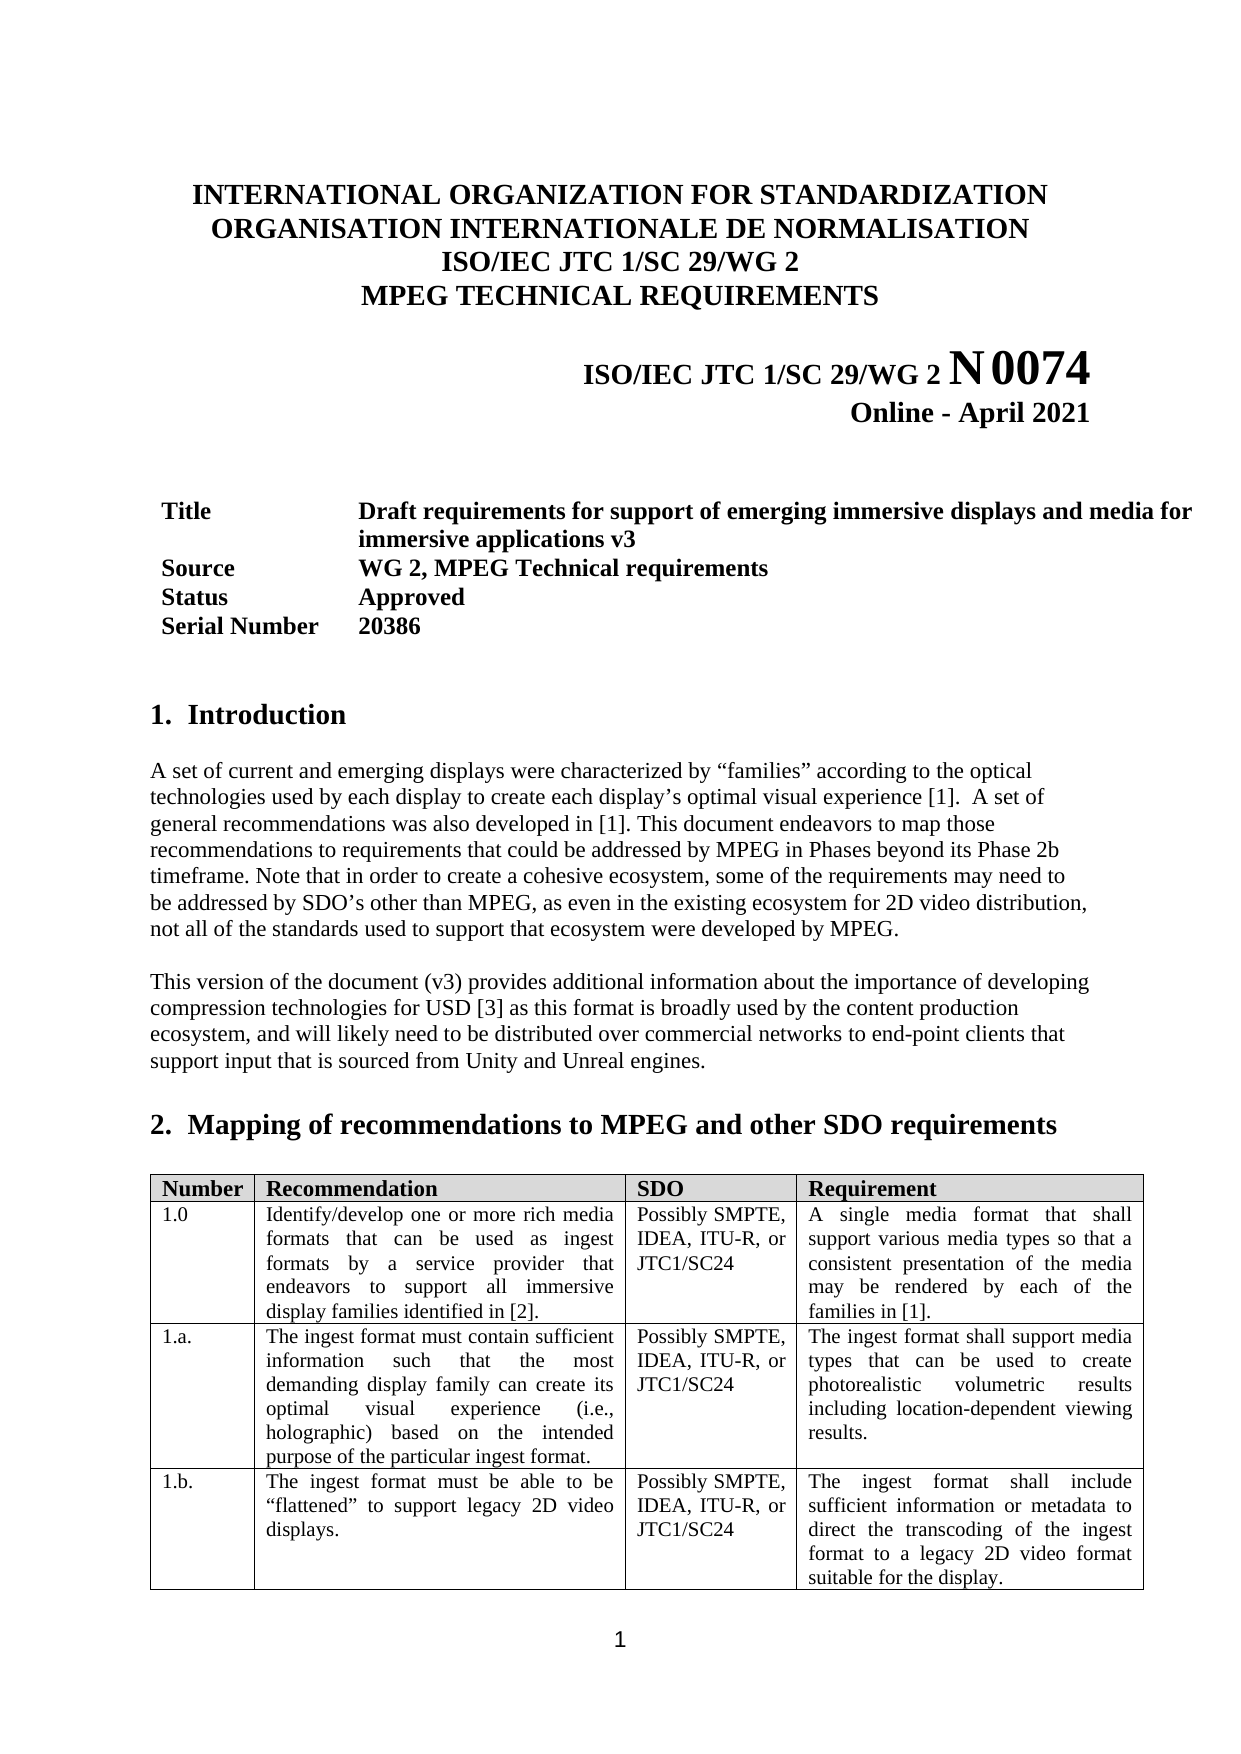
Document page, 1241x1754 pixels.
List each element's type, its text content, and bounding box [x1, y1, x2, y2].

text This version of the document (v3) provides additional information about the importance of developing compression technologies for USD [3] as this format is broadly used by the content production ecosystem, and will likely need to be distributed over commercial networks to end-point clients that support input that is sourced from Unity and Unreal engines. [150, 968, 1090, 1073]
subtitle Mapping of recommendations to MPEG and other SDO requirements [150, 1107, 1090, 1140]
table_cell 1.a. [151, 1324, 254, 1468]
table_cell Possibly SMPTE, IDEA, ITU-R, or JTC1/SC24 [626, 1324, 796, 1468]
table_cell WG 2, MPEG Technical requirements [347, 553, 1209, 582]
table_cell A single media format that shall support various media types so that a consistent presentation of the media may be rendered by each of the families in [1]. [797, 1202, 1143, 1323]
text ISO/IEC JTC 1/SC 29/WG 2 N 0074 [150, 338, 1090, 395]
table_cell Status [150, 582, 347, 611]
table_cell Possibly SMPTE, IDEA, ITU-R, or JTC1/SC24 [626, 1469, 796, 1589]
table_header Requirement [797, 1175, 1143, 1201]
table_cell The ingest format shall include sufficient information or metadata to direct the transcoding of the ingest format to a legacy 2D video format suitable for the display. [797, 1469, 1143, 1589]
table_cell 1.b. [151, 1469, 254, 1589]
table_cell Possibly SMPTE, IDEA, ITU-R, or JTC1/SC24 [626, 1202, 796, 1323]
text INTERNATIONAL ORGANIZATION FOR STANDARDIZATION [150, 177, 1090, 211]
table_cell The ingest format must contain sufficient information such that the most demanding display family can create its optimal visual experience (i.e., holographic) based on the intended purpose of the particular ingest format. [255, 1324, 625, 1468]
text ISO/IEC JTC 1/SC 29/WG 2 [150, 244, 1090, 278]
table_cell Approved [347, 582, 1209, 611]
table_header Draft requirements for support of emerging immersive displays and media for immersive applications v3 [347, 496, 1209, 553]
table_header Number [151, 1175, 254, 1201]
table_cell 20386 [347, 611, 1209, 639]
table_cell Serial Number [150, 611, 347, 639]
table_cell The ingest format shall support media types that can be used to create photorealistic volumetric results including location-dependent viewing results. [797, 1324, 1143, 1468]
table_cell Identify/develop one or more rich media formats that can be used as ingest formats by a service provider that endeavors to support all immersive display families identified in [2]. [255, 1202, 625, 1323]
table_cell Source [150, 553, 347, 582]
table_header Recommendation [255, 1175, 625, 1201]
subtitle Introduction [150, 697, 1090, 731]
table_header Title [150, 496, 347, 553]
text MPEG TECHNICAL REQUIREMENTS [150, 278, 1090, 311]
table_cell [255, 1469, 625, 1589]
text Online - April 2021 [150, 395, 1090, 429]
text ORGANISATION INTERNATIONALE DE NORMALISATION [150, 211, 1090, 244]
table_cell 1.0 [151, 1202, 254, 1323]
text A set of current and emerging displays were characterized by “families” according to the optical technologies used by each display to create each display’s optimal visual experience [1]. A set of general recommendations was also developed in [1]. This document endeavors to map those recommendations to requirements that could be addressed by MPEG in Phases beyond its Phase 2b timeframe. Note that in order to create a cohesive ecosystem, some of the requirements may need to be addressed by SDO’s other than MPEG, as even in the existing ecosystem for 2D video distribution, not all of the standards used to support that ecosystem were developed by MPEG. [150, 757, 1090, 941]
table_header SDO [626, 1175, 796, 1201]
